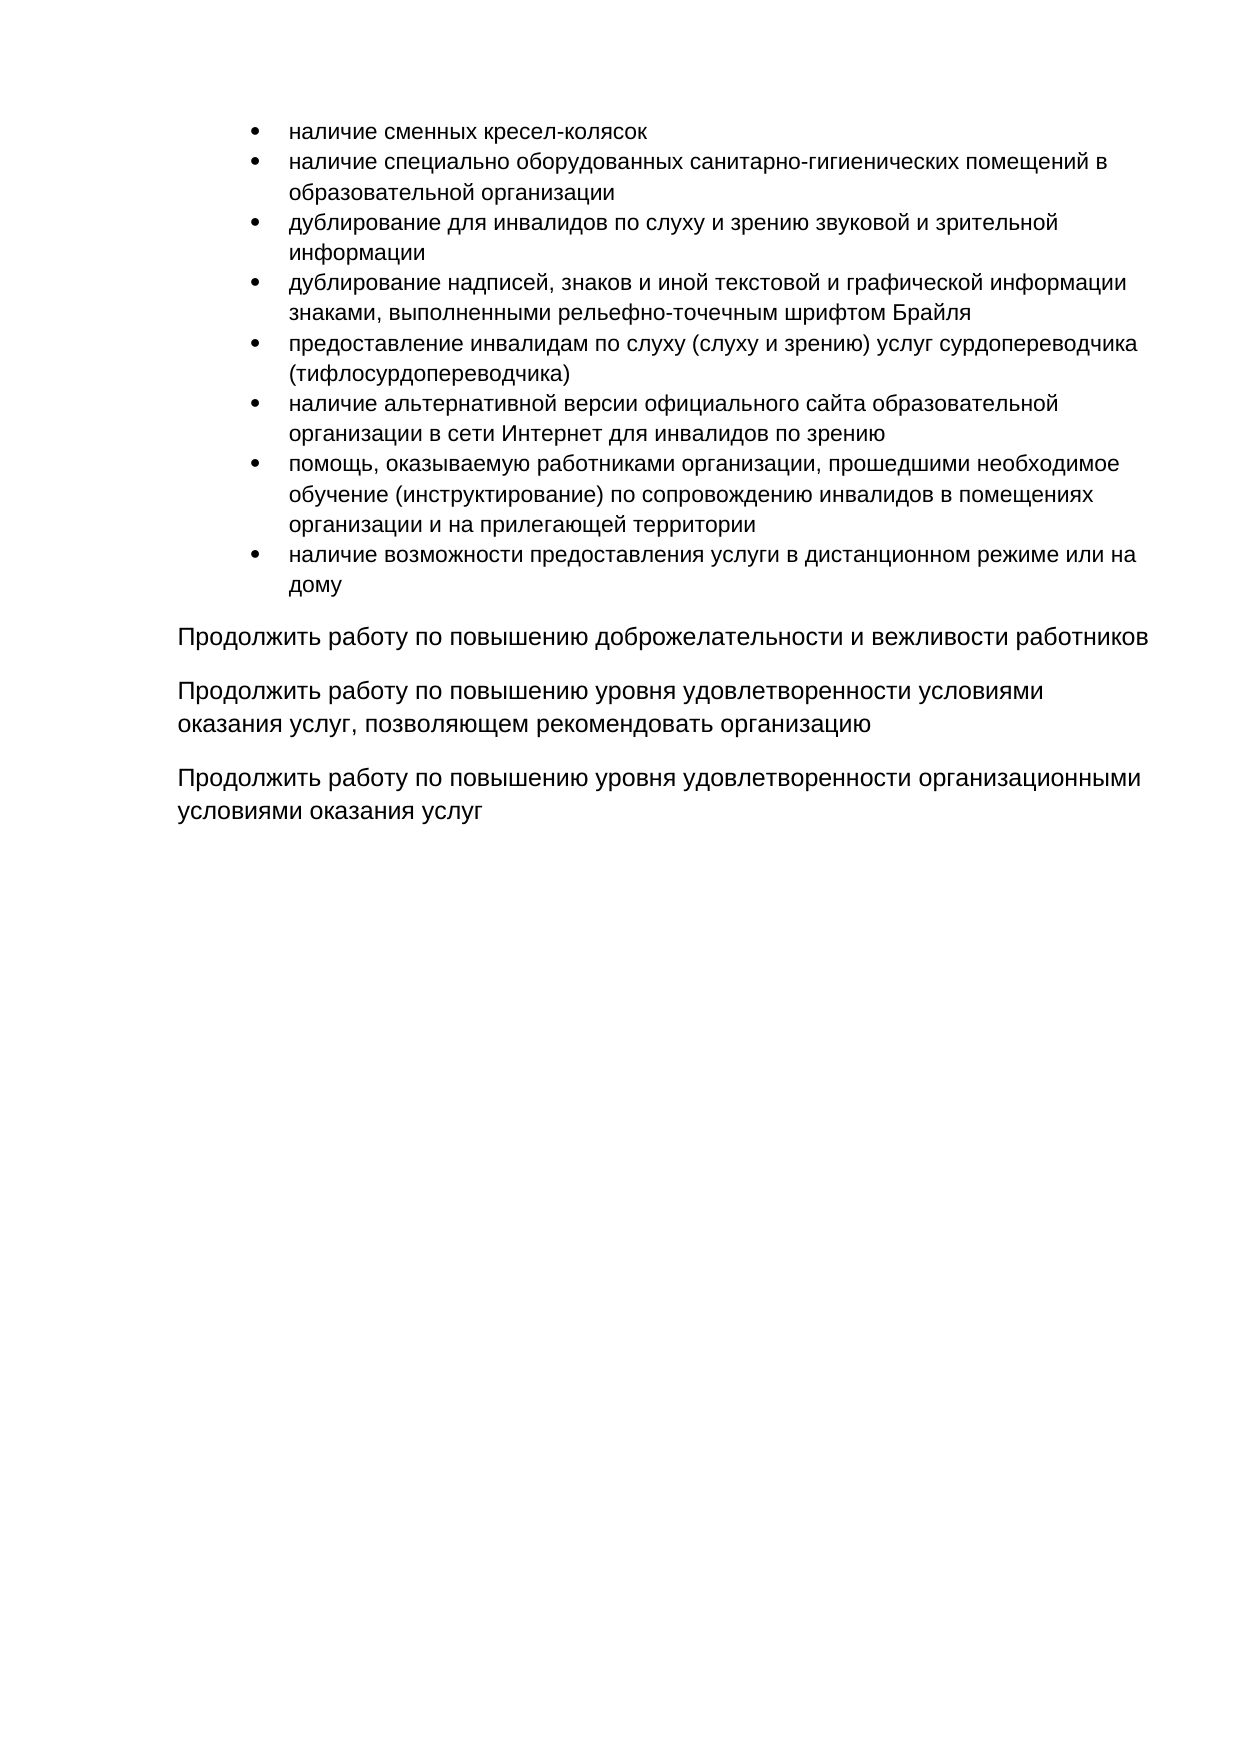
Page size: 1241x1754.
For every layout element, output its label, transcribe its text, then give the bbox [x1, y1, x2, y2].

text Продолжить работу по повышению уровня удовлетворенности организационными условиями оказания услуг [177, 763, 1152, 825]
list дублирование надписей, знаков и иной текстовой и графической информации знаками, выполненными рельефно-точечным шрифтом Брайля [251, 269, 1152, 326]
list предоставление инвалидам по слуху (слуху и зрению) услуг сурдопереводчика (тифлосурдопереводчика) [251, 329, 1152, 386]
list наличие возможности предоставления услуги в дистанционном режиме или на дому [251, 541, 1152, 598]
text Продолжить работу по повышению уровня удовлетворенности условиями оказания услуг, позволяющем рекомендовать организацию [177, 676, 1152, 738]
list помощь, оказываемую работниками организации, прошедшими необходимое обучение (инструктирование) по сопровождению инвалидов в помещениях организации и на прилегающей территории [251, 450, 1152, 537]
list дублирование для инвалидов по слуху и зрению звуковой и зрительной информации [251, 209, 1152, 265]
list наличие сменных кресел-колясок [251, 118, 1152, 144]
list наличие альтернативной версии официального сайта образовательной организации в сети Интернет для инвалидов по зрению [251, 390, 1152, 447]
text Продолжить работу по повышению доброжелательности и вежливости работников [177, 622, 1152, 651]
list наличие специально оборудованных санитарно-гигиенических помещений в образовательной организации [251, 148, 1152, 205]
